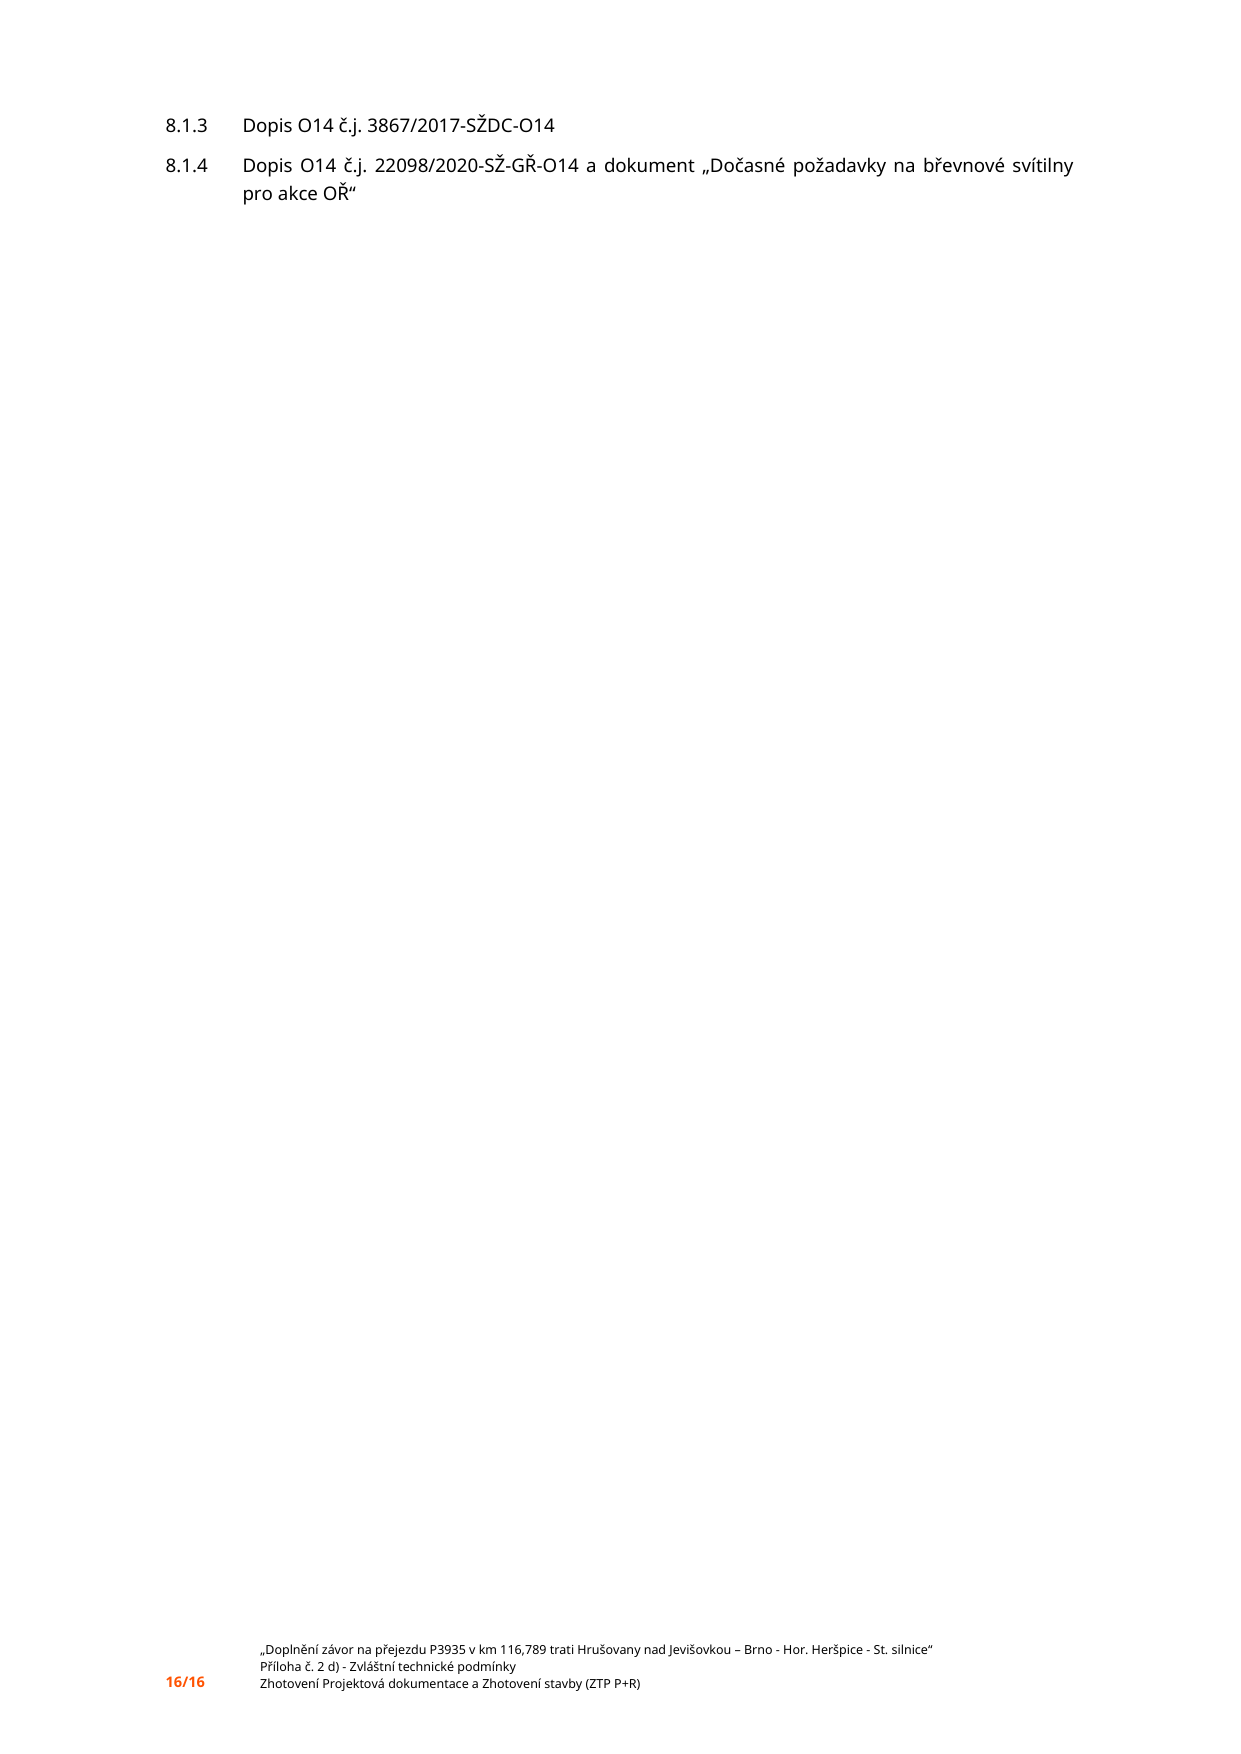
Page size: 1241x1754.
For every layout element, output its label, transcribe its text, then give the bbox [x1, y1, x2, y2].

text Dopis O14 č.j. 22098/2020-SŽ-GŘ-O14 a dokument „Dočasné požadavky na břevnové svítilny pro akce OŘ“ [165, 153, 1075, 206]
text Dopis O14 č.j. 3867/2017-SŽDC-O14 [165, 112, 1075, 138]
